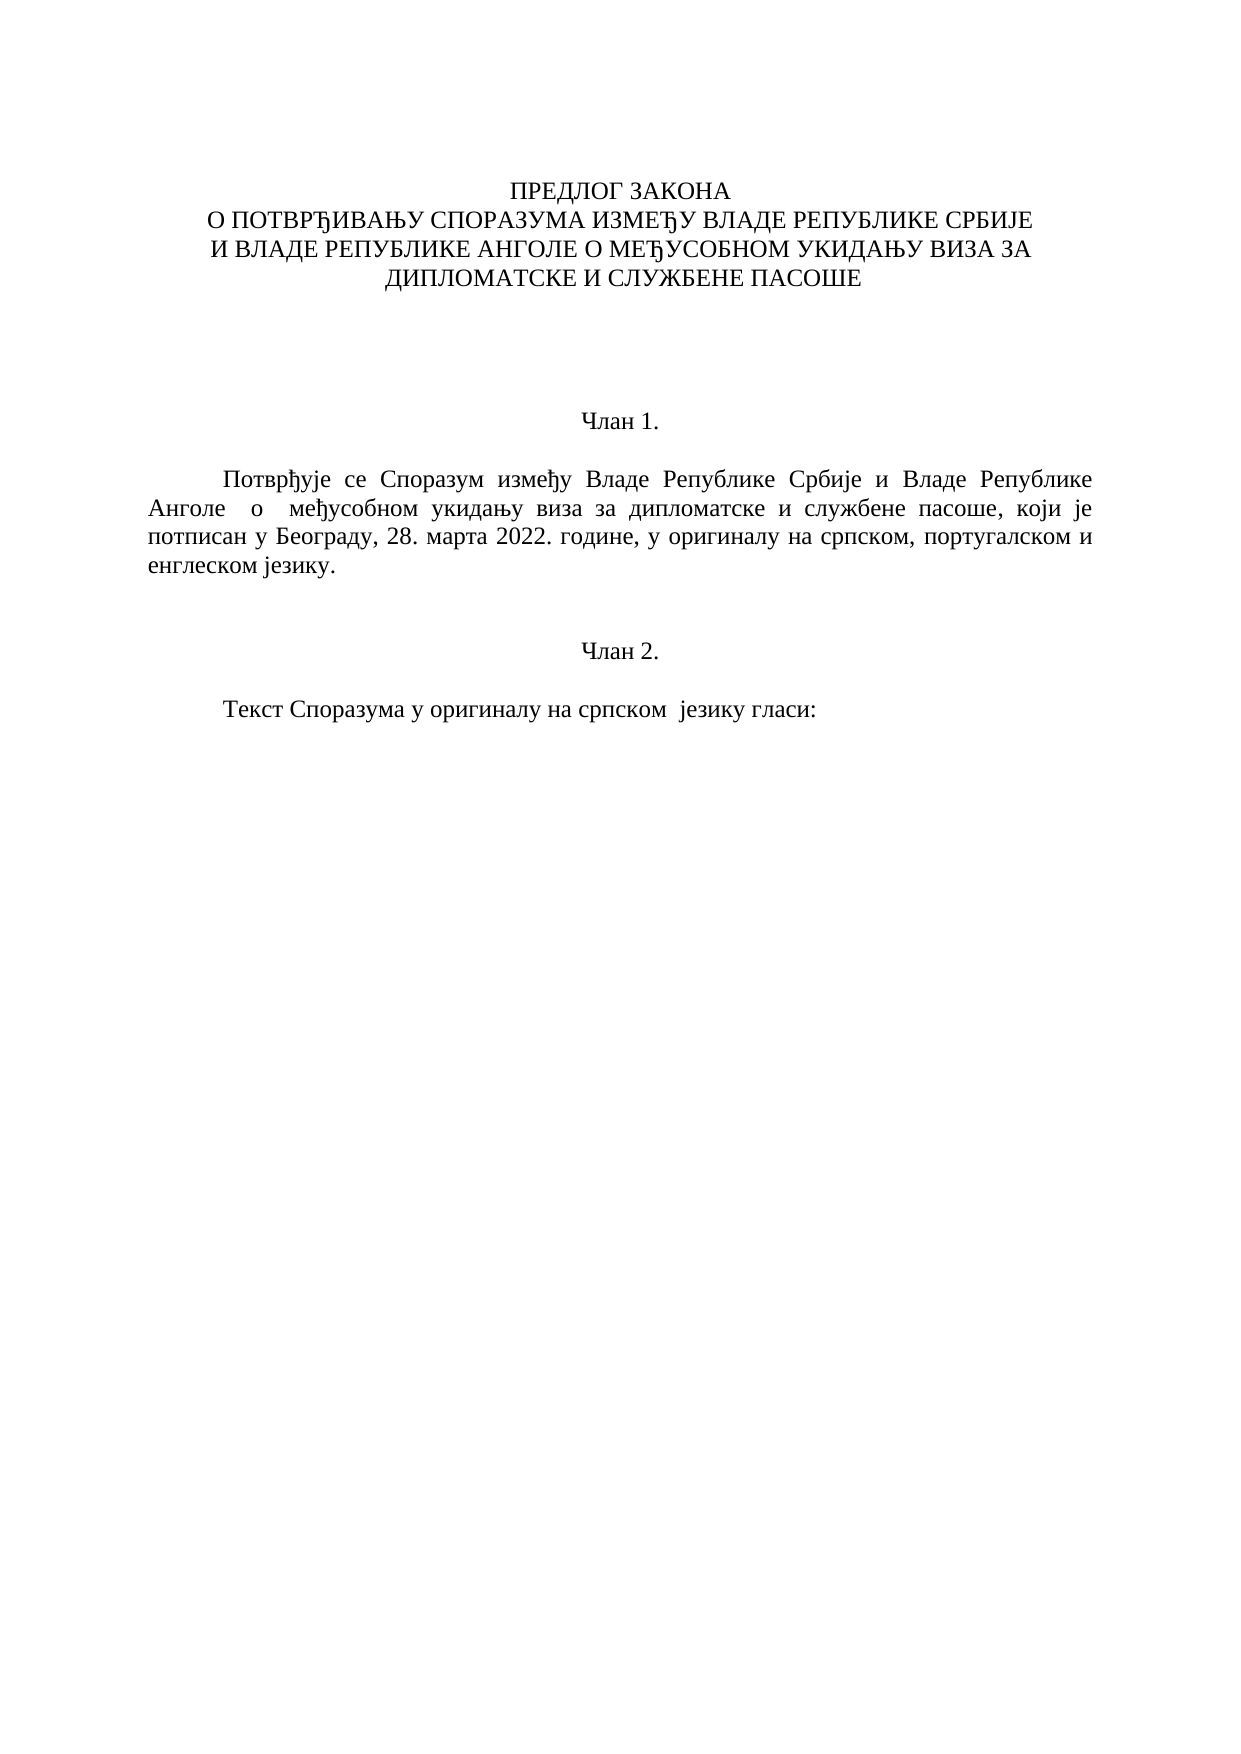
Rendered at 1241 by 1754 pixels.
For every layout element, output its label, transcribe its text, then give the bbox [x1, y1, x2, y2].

text Члан 1. [148, 406, 1093, 435]
text О ПОТВРЂИВАЊУ СПОРАЗУМА ИЗМЕЂУ ВЛАДЕ РЕПУБЛИКЕ СРБИЈЕ [148, 205, 1093, 234]
text И ВЛАДЕ РЕПУБЛИКЕ АНГОЛЕ О МЕЂУСОБНОМ УКИДАЊУ ВИЗА ЗА [148, 234, 1093, 263]
text Члан 2. [148, 636, 1093, 665]
text ПРЕДЛОГ ЗАКОНА [148, 176, 1093, 205]
text Текст Споразума у оригиналу на српском језику гласи: [148, 694, 1093, 723]
text Потврђује се Споразум између Владе Републике Србије и Владе Републике Анголе о међусобном укидању виза за дипломатске и службене пасоше, који је потписан у Београду, 28. марта 2022. године, у оригиналу на српском, португалском и енглеском језику. [148, 464, 1093, 579]
text ДИПЛОМАТСКЕ И СЛУЖБЕНЕ ПАСОШЕ [148, 263, 1093, 291]
